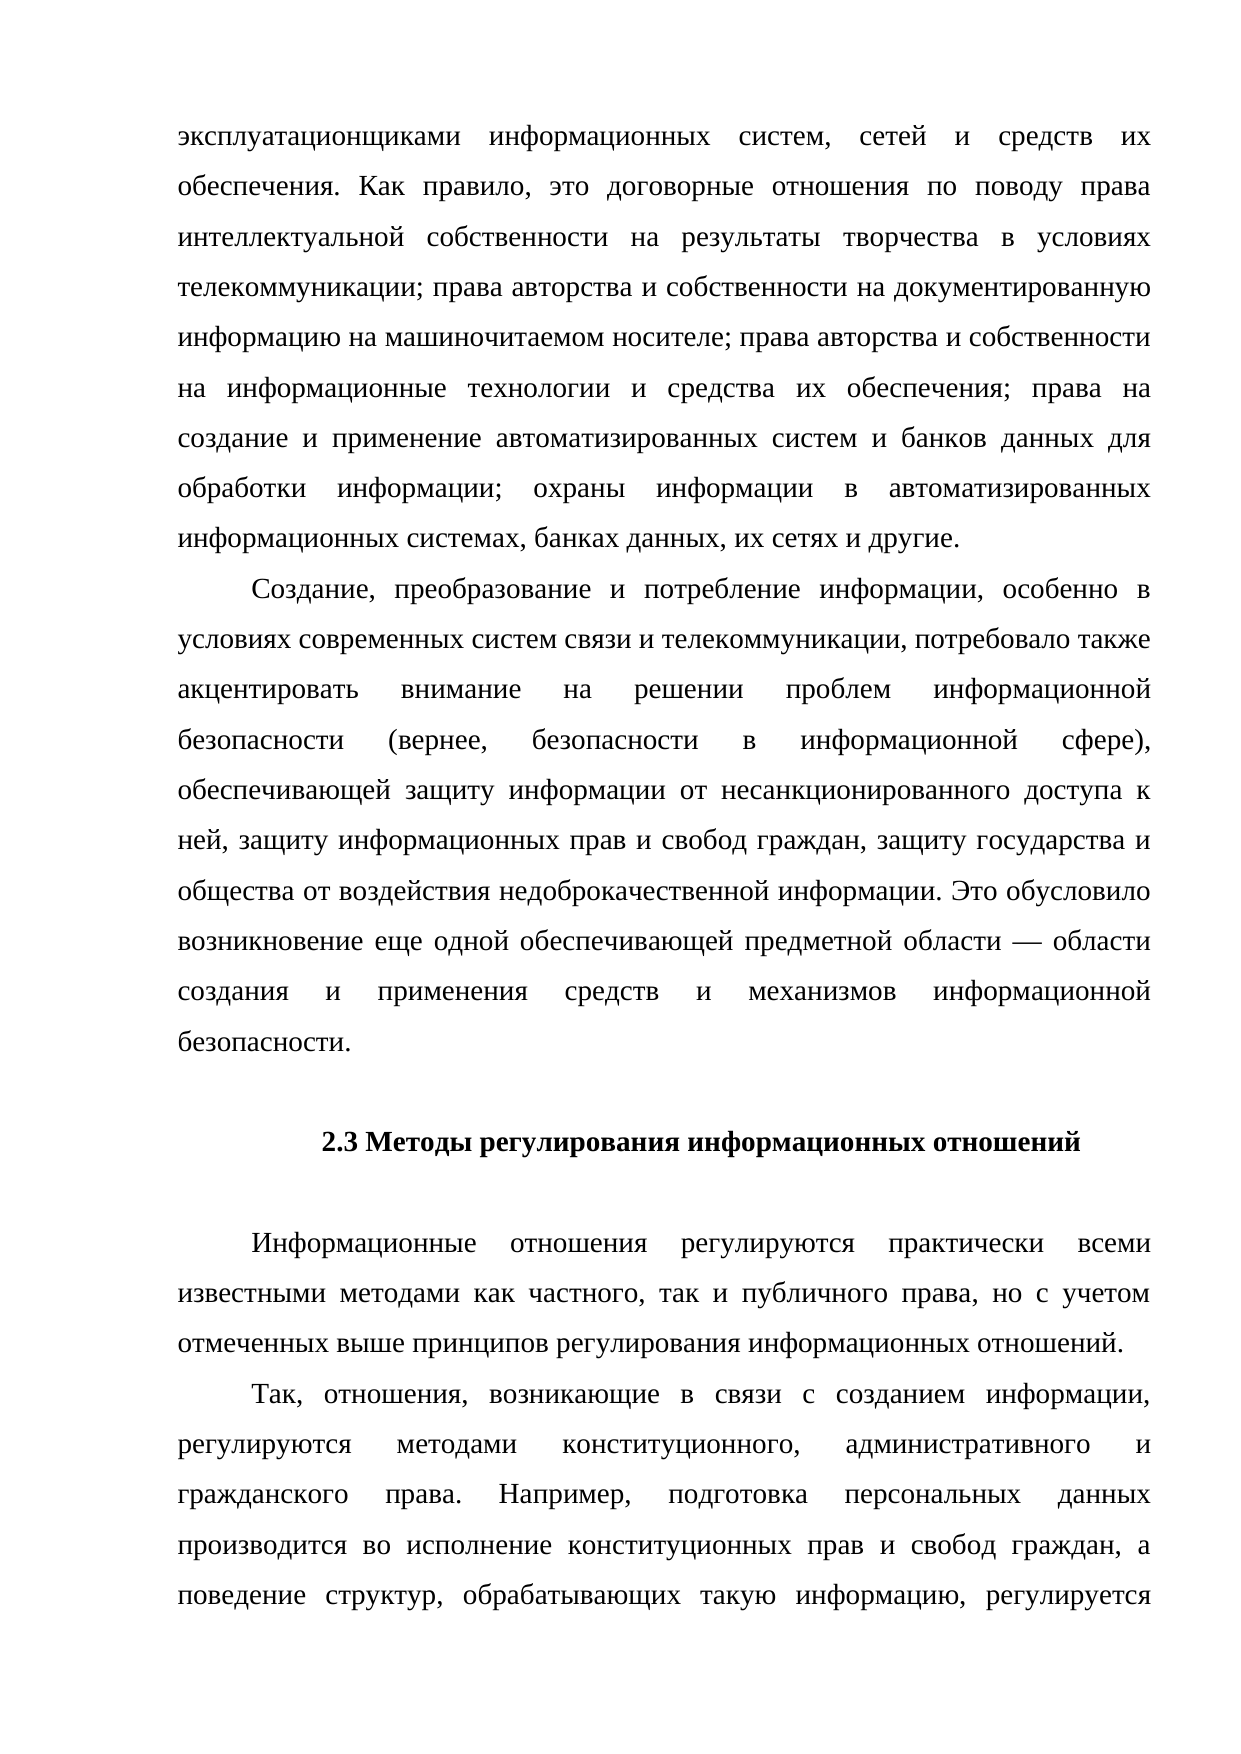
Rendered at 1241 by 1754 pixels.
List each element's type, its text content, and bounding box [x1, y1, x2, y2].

text Создание, преобразование и потребление информации, особенно в условиях современных систем связи и телекоммуникации, потребовало также акцентировать внимание на решении проблем информационной безопасности (вернее, безопасности в информационной сфере), обеспечивающей защиту информации от несанкционированного доступа к ней, защиту информационных прав и свобод граждан, защиту государства и общества от воздействия недоброкачественной информации. Это обусловило возникновение еще одной обеспечивающей предметной области — области создания и применения средств и механизмов информационной безопасности. [177, 571, 1152, 1057]
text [177, 118, 1152, 554]
text 2.3 Методы регулирования информационных отношений [177, 1124, 1152, 1158]
text Информационные отношения регулируются практически всеми известными методами как частного, так и публичного права, но с учетом отмеченных выше принципов регулирования информационных отношений. [177, 1225, 1152, 1359]
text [177, 1376, 1152, 1611]
